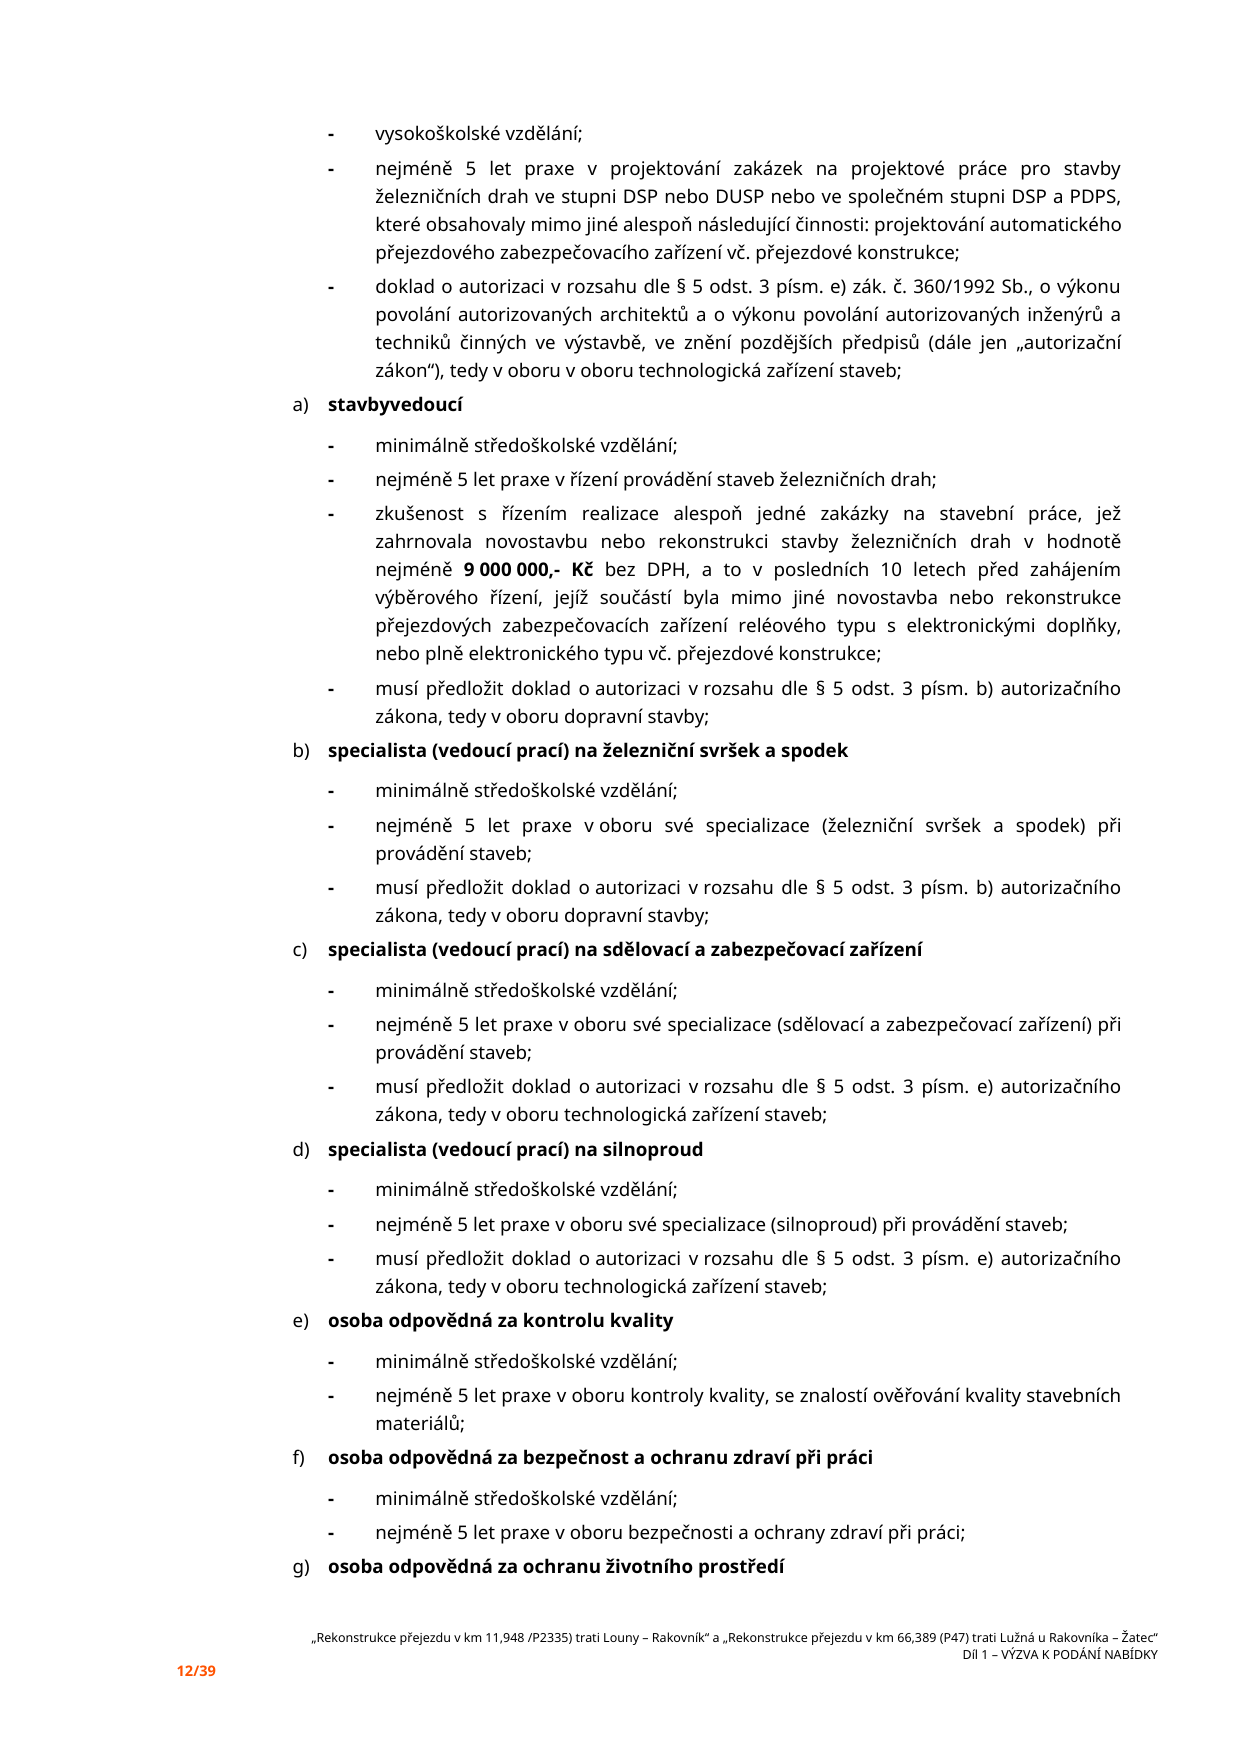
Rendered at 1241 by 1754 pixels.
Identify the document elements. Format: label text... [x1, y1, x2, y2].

text minimálně středoškolské vzdělání; [328, 1485, 1122, 1511]
text osoba odpovědná za kontrolu kvality [292, 1307, 1122, 1333]
text musí předložit doklad o autorizaci v rozsahu dle § 5 odst. 3 písm. e) autorizačního zákona, tedy v oboru technologická zařízení staveb; [328, 1245, 1122, 1299]
list stavbyvedoucí [292, 392, 1122, 417]
text specialista (vedoucí prací) na silnoproud [292, 1136, 1122, 1162]
text minimálně středoškolské vzdělání; [328, 1348, 1122, 1373]
text nejméně 5 let praxe v oboru své specializace (sdělovací a zabezpečovací zařízení) při provádění staveb; [328, 1011, 1122, 1065]
text nejméně 5 let praxe v projektování zakázek na projektové práce pro stavby železničních drah ve stupni DSP nebo DUSP nebo ve společném stupni DSP a PDPS, které obsahovaly mimo jiné alespoň následující činnosti: projektování automatického přejezdového zabezpečovacího zařízení vč. přejezdové konstrukce; [328, 155, 1122, 264]
text musí předložit doklad o autorizaci v rozsahu dle § 5 odst. 3 písm. b) autorizačního zákona, tedy v oboru dopravní stavby; [328, 675, 1122, 728]
text zkušenost s řízením realizace alespoň jedné zakázky na stavební práce, jež zahrnovala novostavbu nebo rekonstrukci stavby železničních drah v hodnotě nejméně 9 000 000,- Kč bez DPH, a to v posledních 10 letech před zahájením výběrového řízení, jejíž součástí byla mimo jiné novostavba nebo rekonstrukce přejezdových zabezpečovacích zařízení reléového typu s elektronickými doplňky, nebo plně elektronického typu vč. přejezdové konstrukce; [328, 501, 1122, 666]
text specialista (vedoucí prací) na železniční svršek a spodek [292, 737, 1122, 763]
text musí předložit doklad o autorizaci v rozsahu dle § 5 odst. 3 písm. b) autorizačního zákona, tedy v oboru dopravní stavby; [328, 874, 1122, 928]
text musí předložit doklad o autorizaci v rozsahu dle § 5 odst. 3 písm. e) autorizačního zákona, tedy v oboru technologická zařízení staveb; [328, 1074, 1122, 1127]
text minimálně středoškolské vzdělání; [328, 778, 1122, 803]
text nejméně 5 let praxe v oboru své specializace (silnoproud) při provádění staveb; [328, 1211, 1122, 1236]
text specialista (vedoucí prací) na sdělovací a zabezpečovací zařízení [292, 937, 1122, 962]
text minimálně středoškolské vzdělání; [328, 1177, 1122, 1202]
text minimálně středoškolské vzdělání; [328, 977, 1122, 1003]
text minimálně středoškolské vzdělání; [328, 432, 1122, 458]
text doklad o autorizaci v rozsahu dle § 5 odst. 3 písm. e) zák. č. 360/1992 Sb., o výkonu povolání autorizovaných architektů a o výkonu povolání autorizovaných inženýrů a techniků činných ve výstavbě, ve znění pozdějších předpisů (dále jen „autorizační zákon“), tedy v oboru v oboru technologická zařízení staveb; [328, 273, 1122, 383]
text nejméně 5 let praxe v oboru své specializace (železniční svršek a spodek) při provádění staveb; [328, 812, 1122, 866]
text nejméně 5 let praxe v oboru kontroly kvality, se znalostí ověřování kvality stavebních materiálů; [328, 1382, 1122, 1436]
text osoba odpovědná za ochranu životního prostředí [292, 1553, 1122, 1579]
text nejméně 5 let praxe v oboru bezpečnosti a ochrany zdraví při práci; [328, 1519, 1122, 1545]
text nejméně 5 let praxe v řízení provádění staveb železničních drah; [328, 466, 1122, 492]
text vysokoškolské vzdělání; [328, 121, 1122, 146]
text osoba odpovědná za bezpečnost a ochranu zdraví při práci [292, 1444, 1122, 1470]
